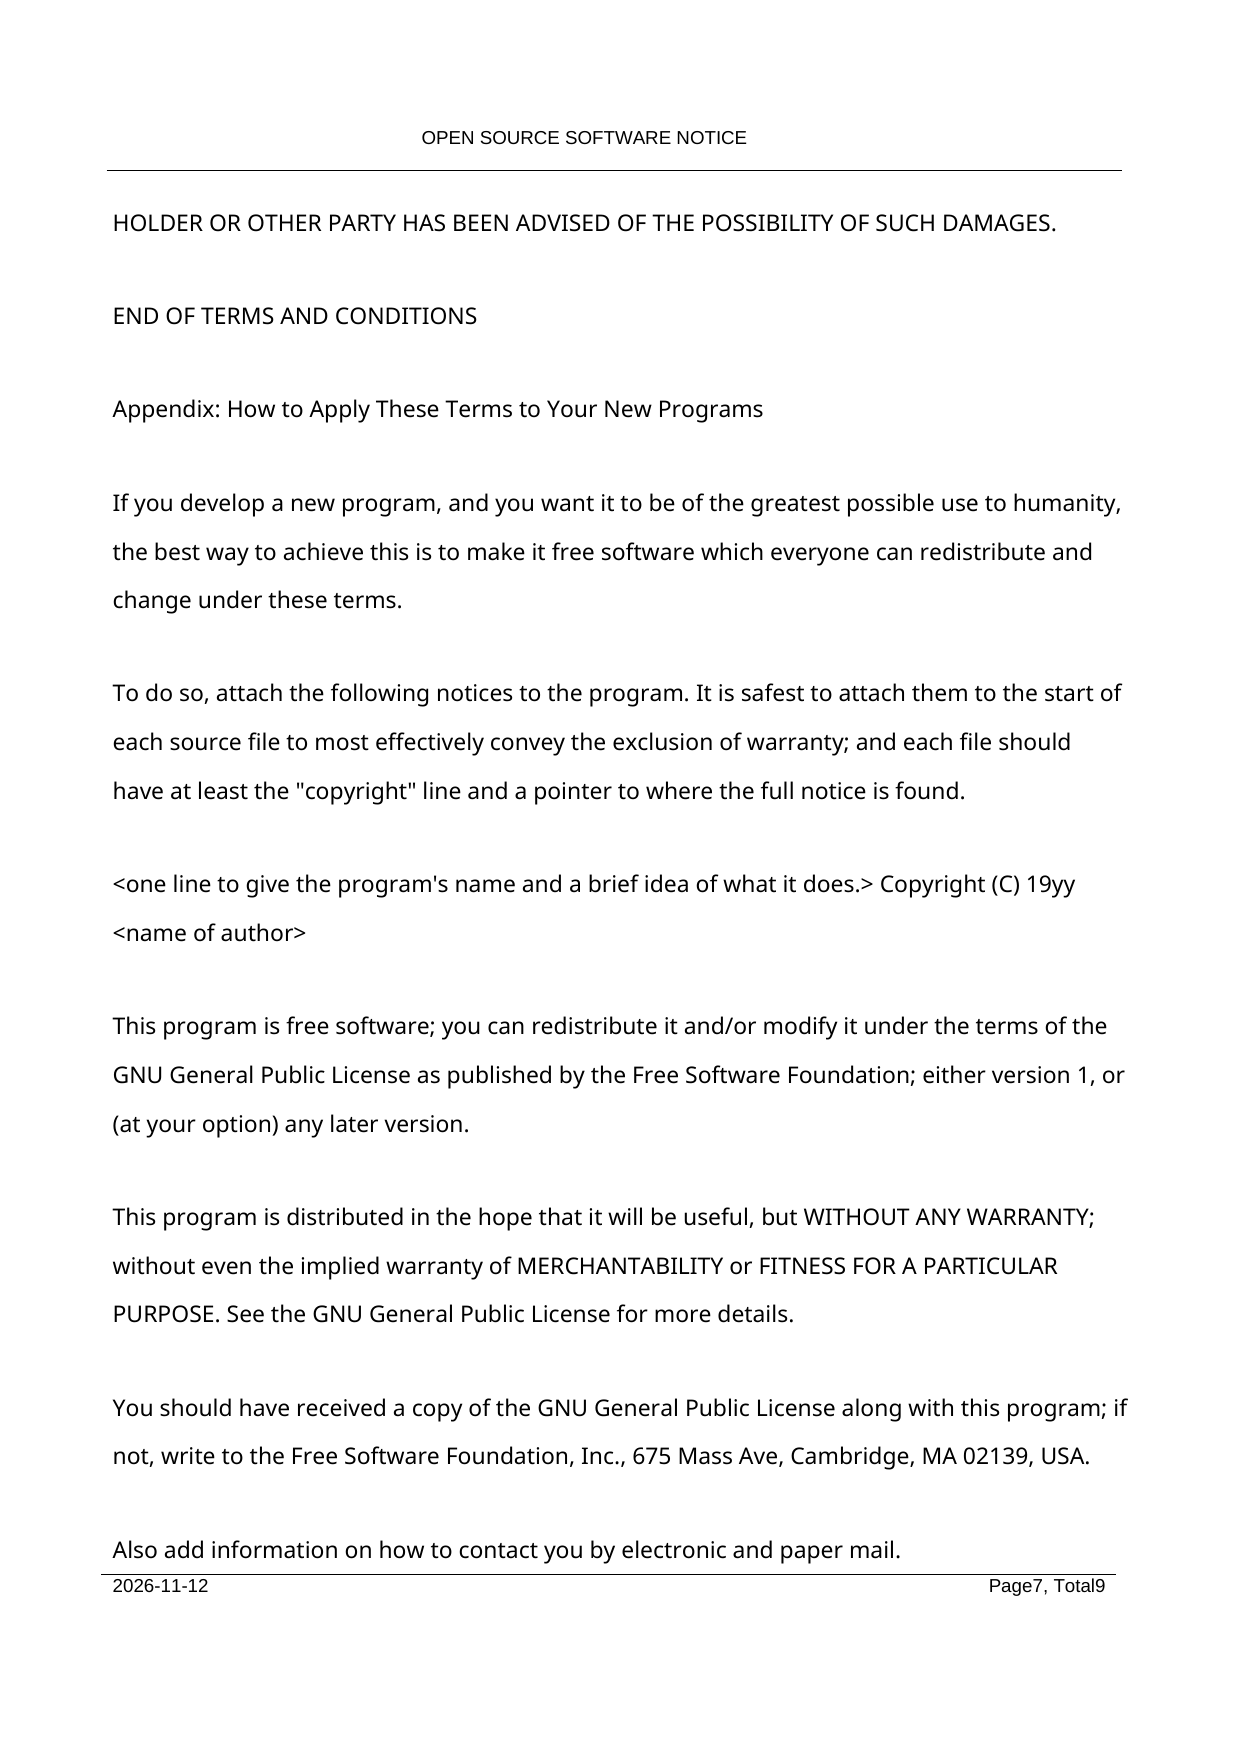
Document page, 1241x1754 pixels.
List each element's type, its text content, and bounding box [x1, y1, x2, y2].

text END OF TERMS AND CONDITIONS [112, 299, 1128, 332]
text <one line to give the program's name and a brief idea of what it does.> Copyright (C) 19yy <name of author> [112, 867, 1128, 949]
text To do so, attach the following notices to the program. It is safest to attach them to the start of each source file to most effectively convey the exclusion of warranty; and each file should have at least the "copyright" line and a pointer to where the full notice is found. [112, 677, 1128, 807]
text You should have received a copy of the GNU General Public License along with this program; if not, write to the Free Software Foundation, Inc., 675 Mass Ave, Cambridge, MA 02139, USA. [112, 1391, 1128, 1472]
text This program is free software; you can redistribute it and/or modify it under the terms of the GNU General Public License as published by the Free Software Foundation; either version 1, or (at your option) any later version. [112, 1009, 1128, 1139]
text Also add information on how to contact you by electronic and paper mail. [112, 1533, 1128, 1565]
text If you develop a new program, and you want it to be of the greatest possible use to humanity, the best way to achieve this is to make it free software which everyone can redistribute and change under these terms. [112, 486, 1128, 616]
text Appendix: How to Apply These Terms to Your New Programs [112, 393, 1128, 425]
text This program is distributed in the hope that it will be useful, but WITHOUT ANY WARRANTY; without even the implied warranty of MERCHANTABILITY or FITNESS FOR A PARTICULAR PURPOSE. See the GNU General Public License for more details. [112, 1200, 1128, 1330]
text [112, 206, 1128, 239]
